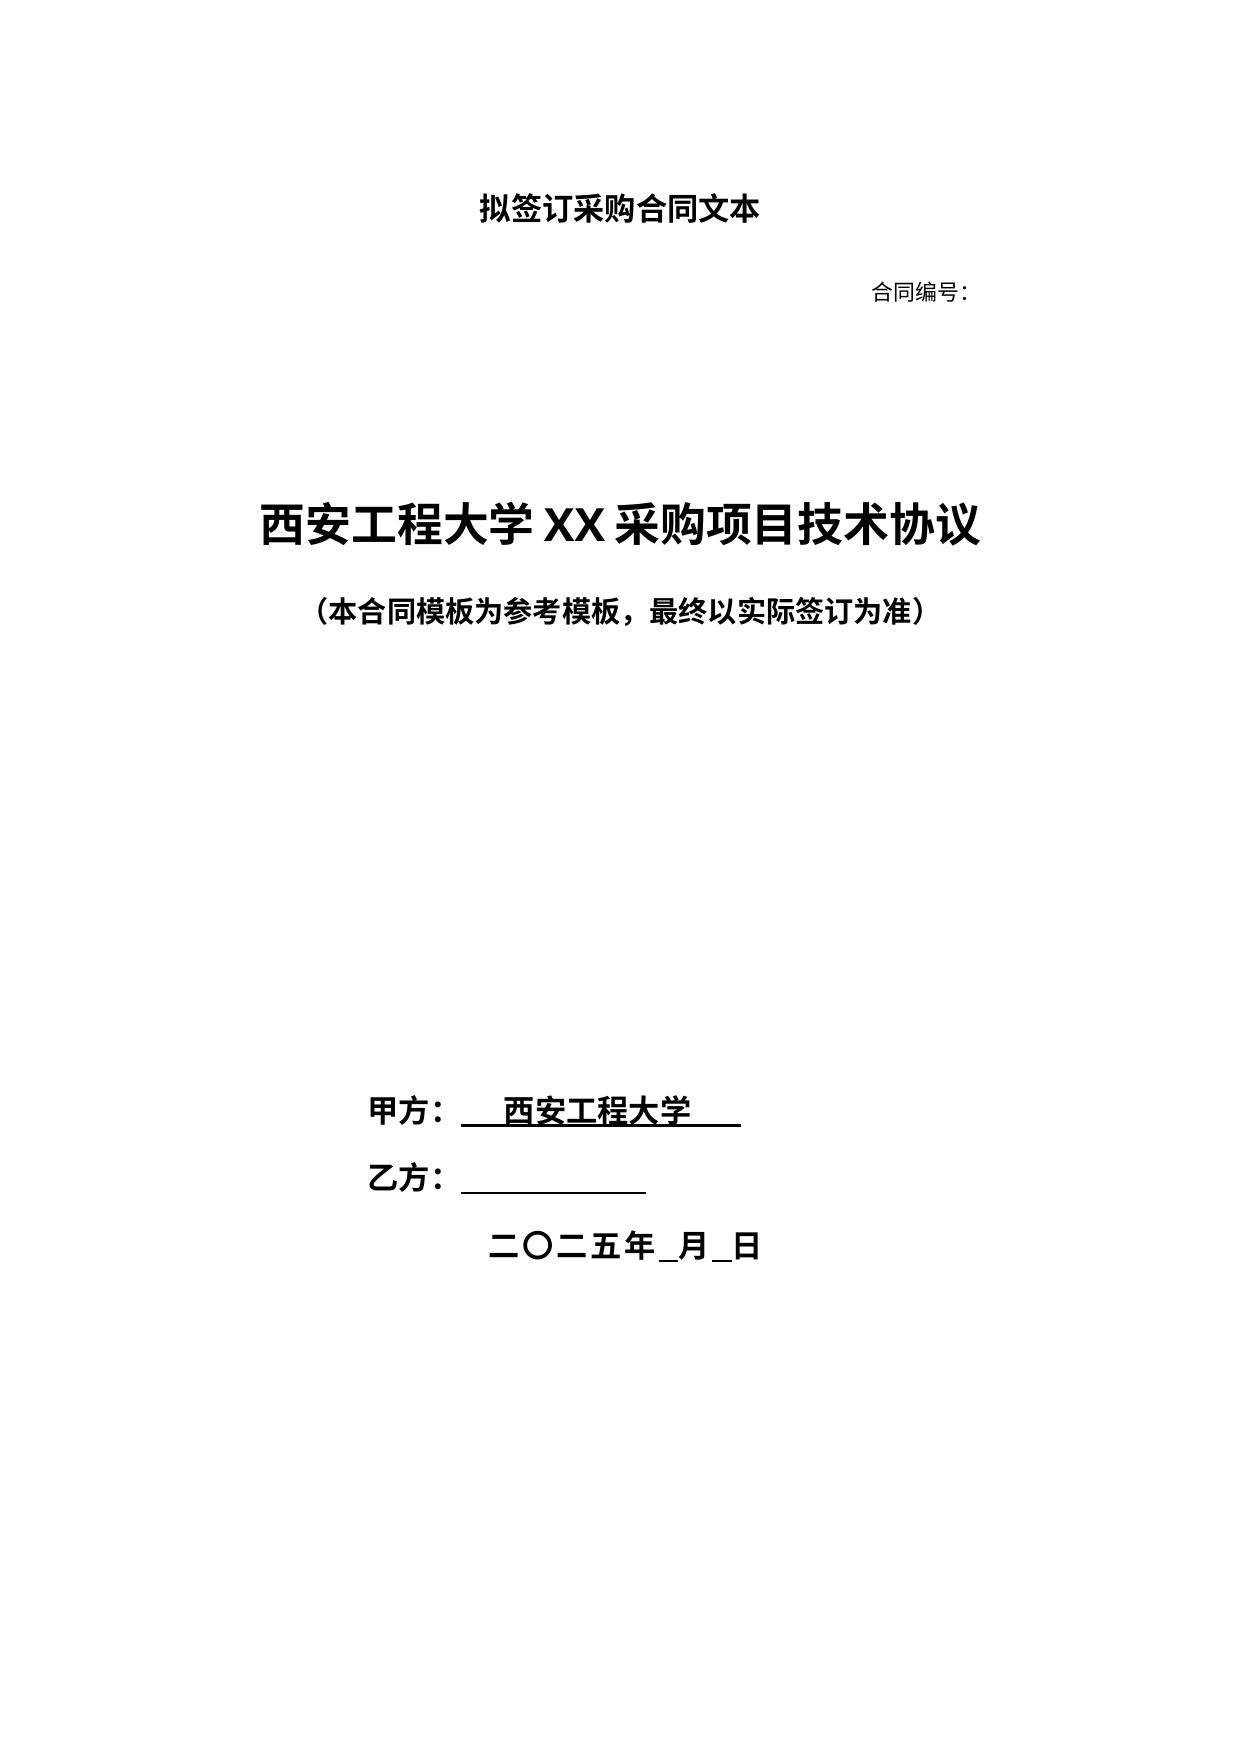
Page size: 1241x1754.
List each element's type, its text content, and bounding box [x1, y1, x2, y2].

text 甲方： 西安工程大学 [148, 1086, 1093, 1131]
text 二〇二五年 月 日 [148, 1221, 1093, 1267]
subtitle 拟签订采购合同文本 [148, 174, 1093, 239]
text （本合同模板为参考模板，最终以实际签订为准） [148, 588, 1093, 630]
text 乙方： [148, 1153, 1093, 1199]
text 西安工程大学XX采购项目技术协议 [148, 488, 1093, 555]
text 合同编号： [148, 274, 1093, 307]
